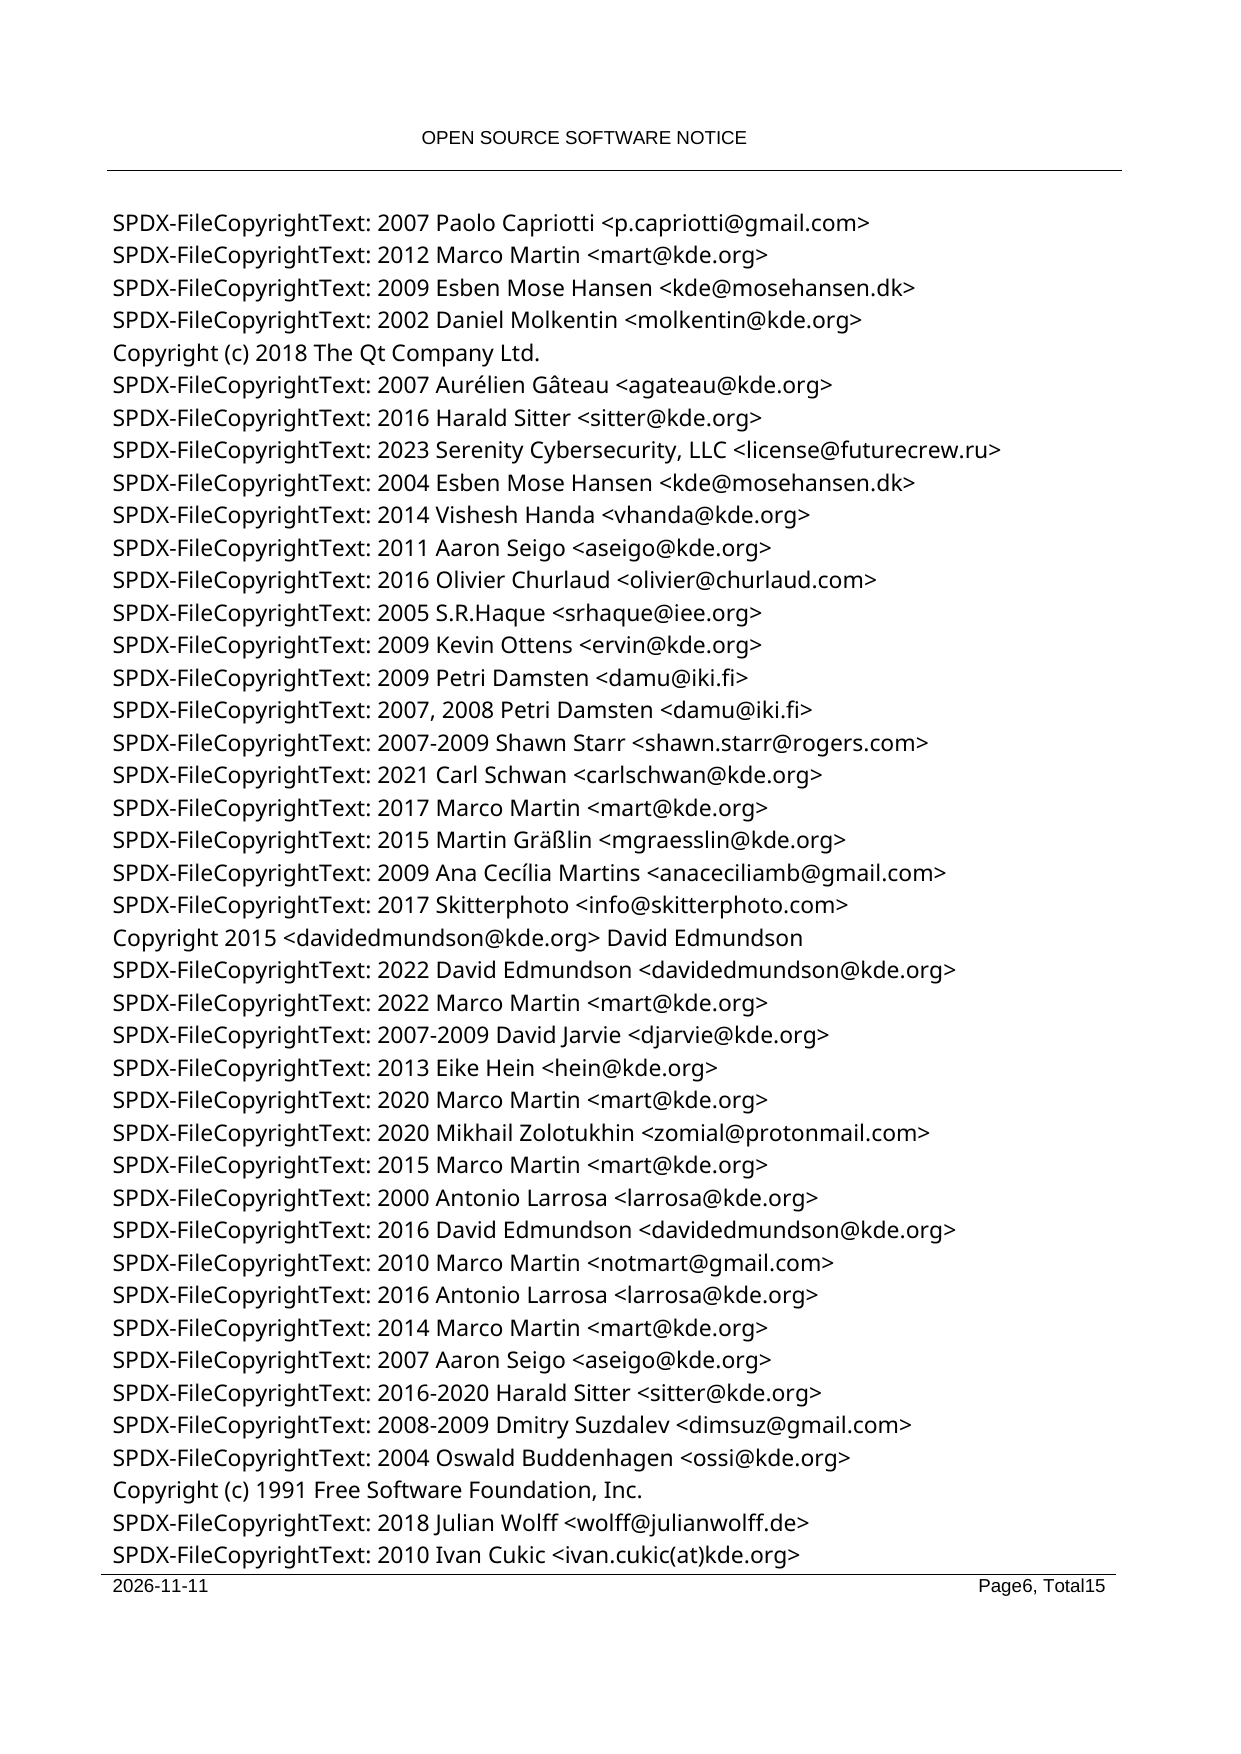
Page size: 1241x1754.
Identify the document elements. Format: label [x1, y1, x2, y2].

text [112, 206, 1128, 1571]
